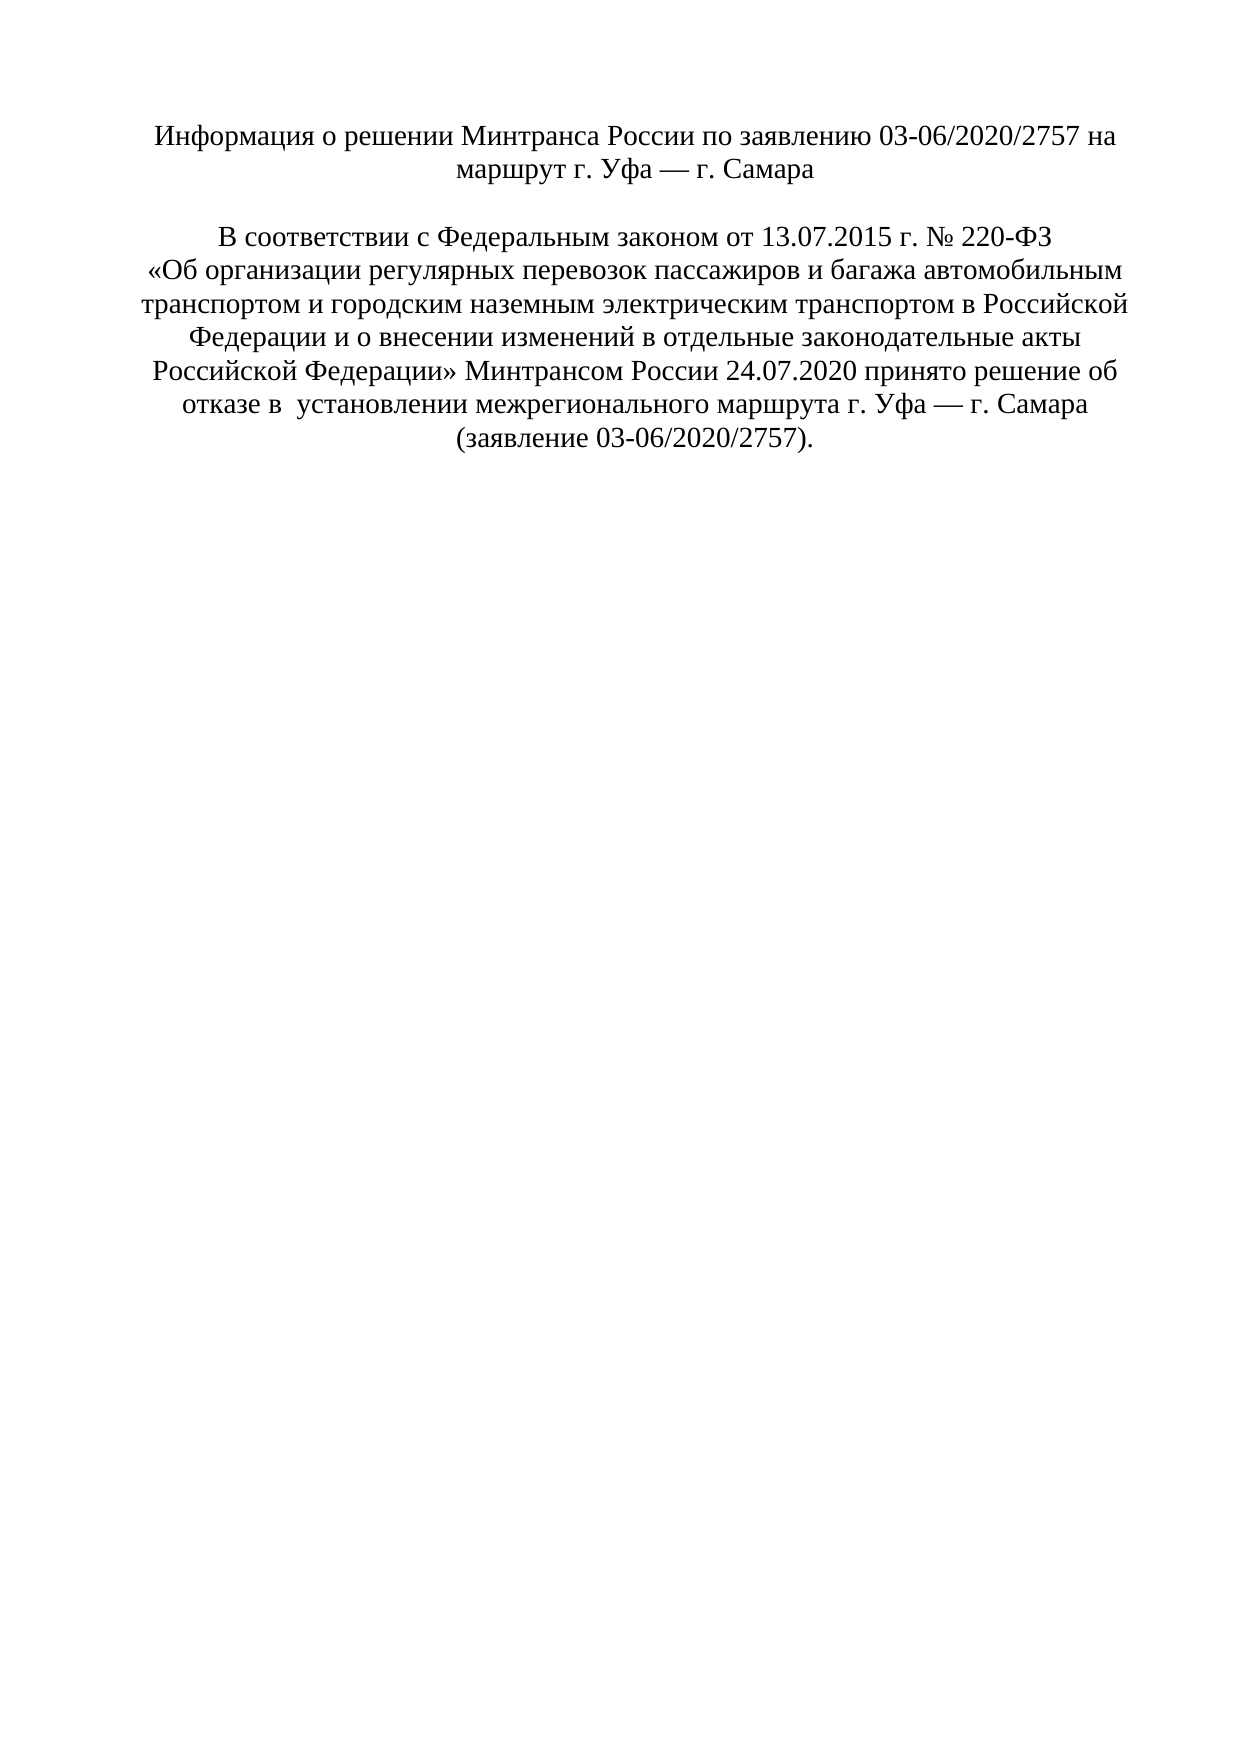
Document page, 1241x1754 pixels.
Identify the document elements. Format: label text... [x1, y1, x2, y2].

text В соответствии с Федеральным законом от 13.07.2015 г. № 220-ФЗ «Об организации регулярных перевозок пассажиров и багажа автомобильным транспортом и городским наземным электрическим транспортом в Российской Федерации и о внесении изменений в отдельные законодательные акты Российской Федерации» Минтрансом России 24.07.2020 принято решение об отказе в установлении межрегионального маршрута г. Уфа — г. Самара (заявление 03-06/2020/2757). [118, 219, 1152, 453]
text Информация о решении Минтранса России по заявлению 03-06/2020/2757 на маршрут г. Уфа — г. Самара [118, 118, 1152, 185]
